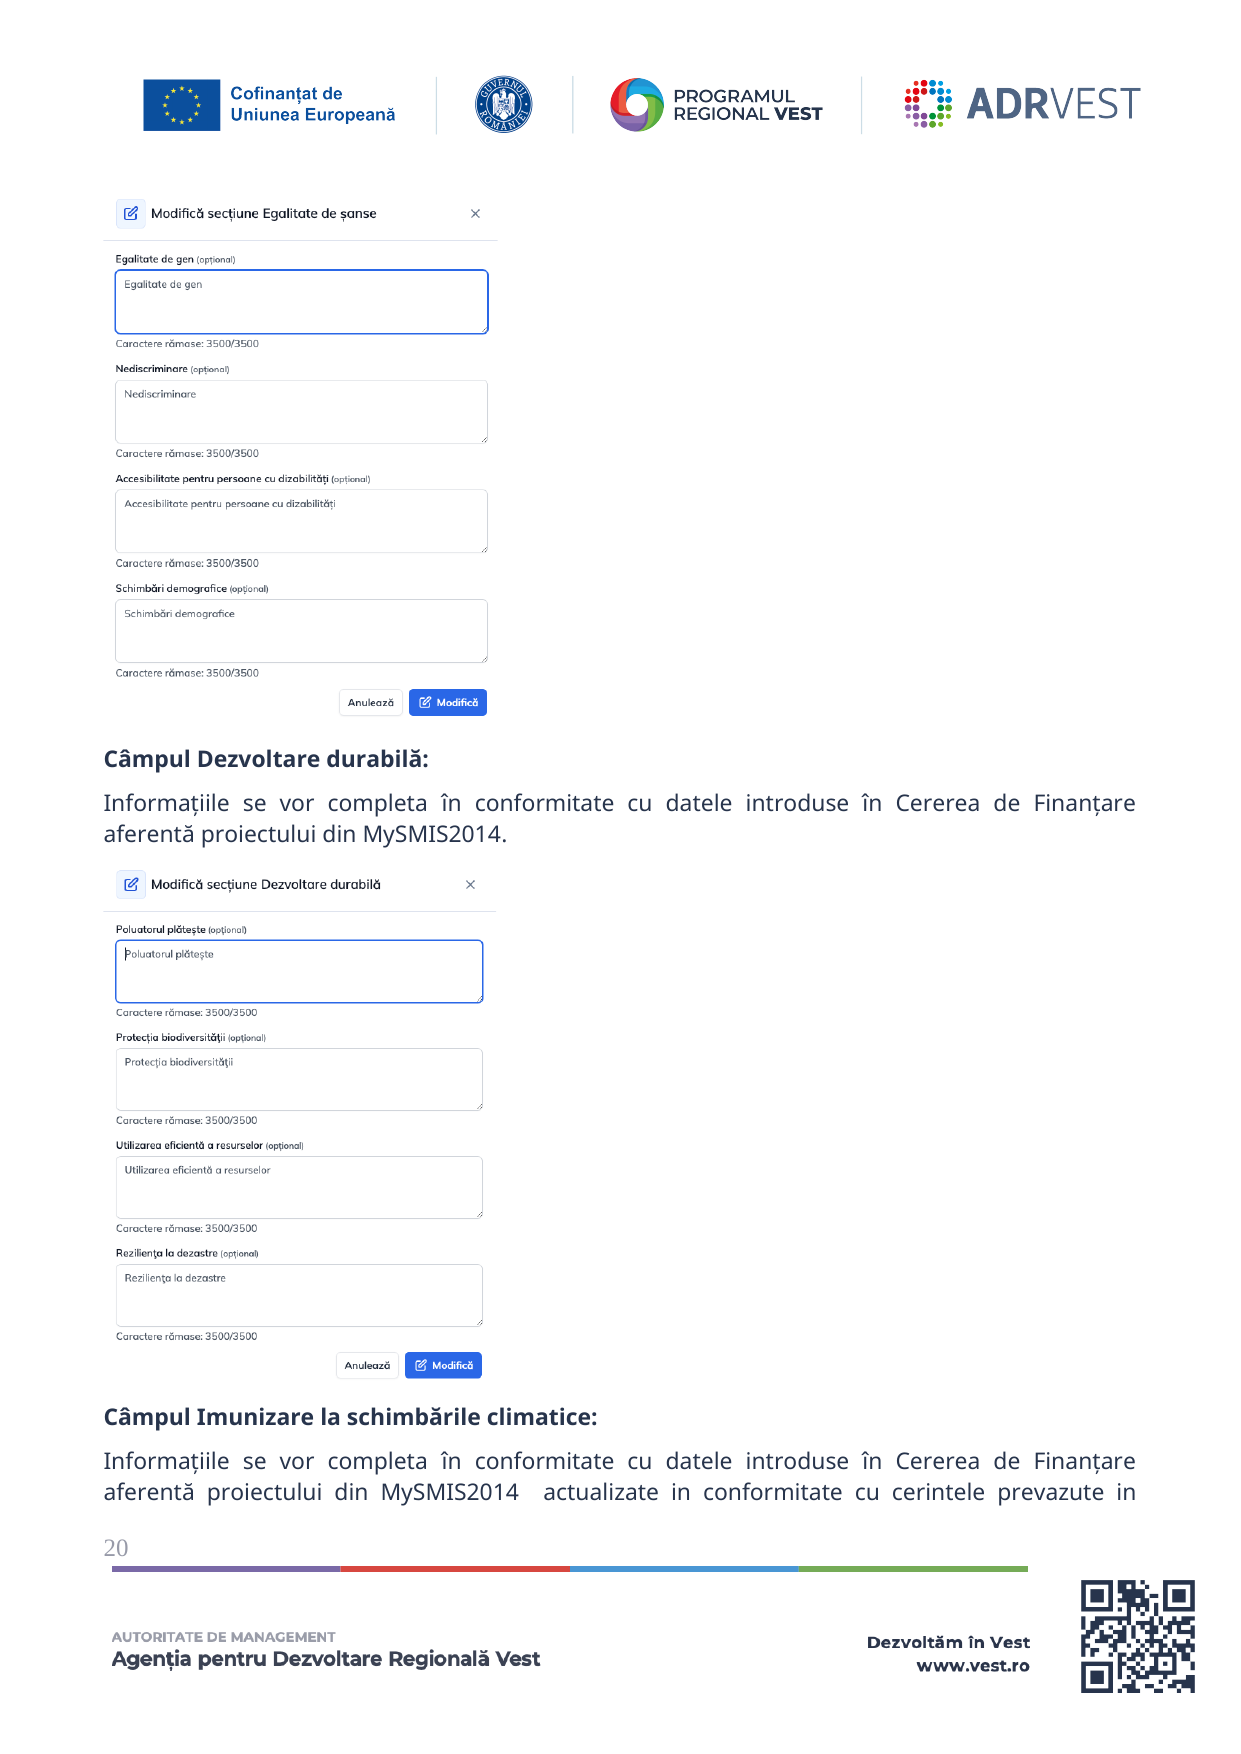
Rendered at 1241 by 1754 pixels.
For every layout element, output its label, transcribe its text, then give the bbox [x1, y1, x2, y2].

text Câmpul Imunizare la schimbările climatice: [103, 1401, 1137, 1432]
picture [1072, 1571, 1204, 1702]
picture [103, 58, 1180, 152]
picture [103, 1562, 1044, 1681]
picture [103, 861, 497, 1389]
picture [103, 191, 498, 728]
text Câmpul Dezvoltare durabilă: [103, 743, 1137, 774]
text Informațiile se vor completa în conformitate cu datele introduse în Cererea de Finanțare aferentă proiectului din MySMIS2014. [103, 787, 1137, 849]
